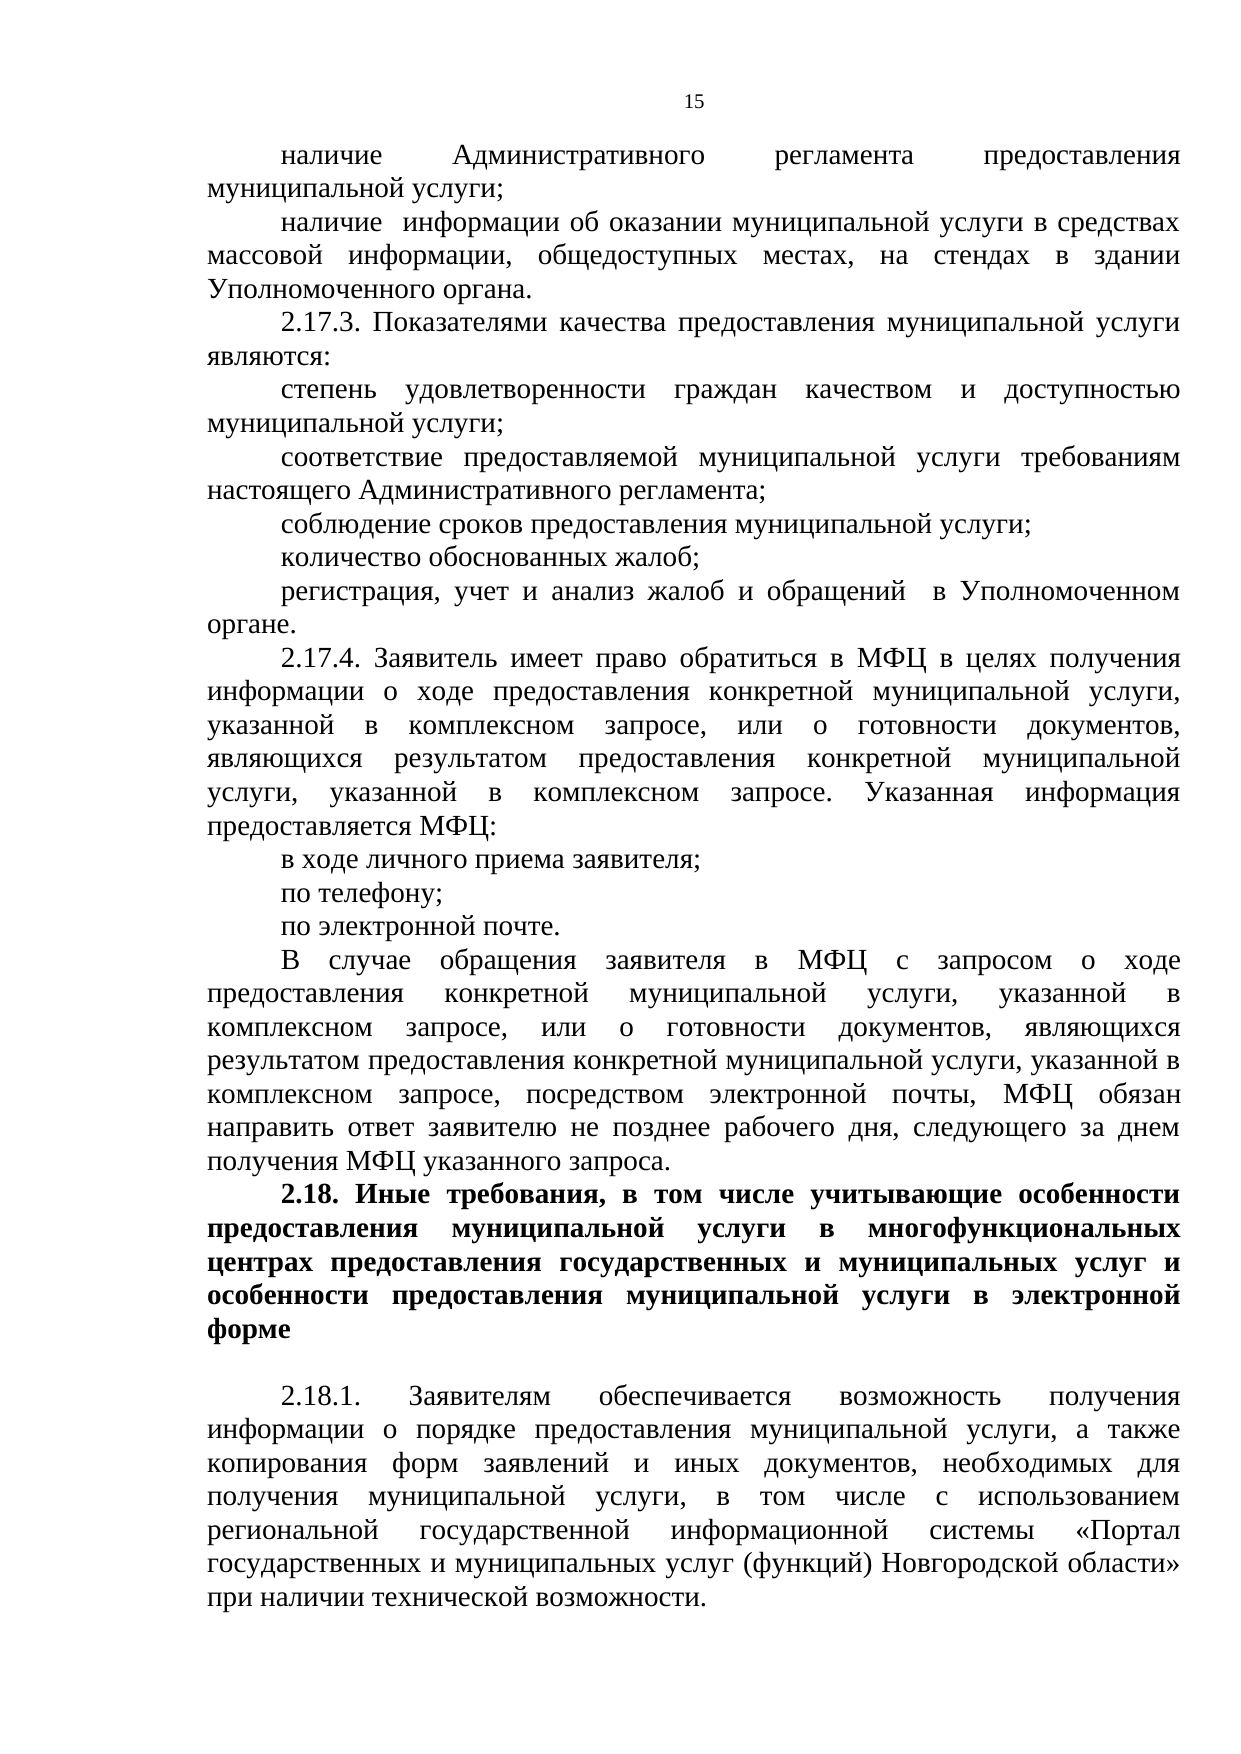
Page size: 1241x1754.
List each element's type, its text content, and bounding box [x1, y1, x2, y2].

text в ходе личного приема заявителя; [207, 841, 1181, 875]
text степень удовлетворенности граждан качеством и доступностью муниципальной услуги; [207, 372, 1181, 439]
text В случае обращения заявителя в МФЦ с запросом о ходе предоставления конкретной муниципальной услуги, указанной в комплексном запросе, или о готовности документов, являющихся результатом предоставления конкретной муниципальной услуги, указанной в комплексном запросе, посредством электронной почты, МФЦ обязан направить ответ заявителю не позднее рабочего дня, следующего за днем получения МФЦ указанного запроса. [207, 942, 1181, 1177]
text 2.17.4. Заявитель имеет право обратиться в МФЦ в целях получения информации о ходе предоставления конкретной муниципальной услуги, указанной в комплексном запросе, или о готовности документов, являющихся результатом предоставления конкретной муниципальной услуги, указанной в комплексном запросе. Указанная информация предоставляется МФЦ: [207, 640, 1181, 841]
text по электронной почте. [207, 908, 1181, 942]
text 2.18. Иные требования, в том числе учитывающие особенности предоставления муниципальной услуги в многофункциональных центрах предоставления государственных и муниципальных услуг и особенности предоставления муниципальной услуги в электронной форме [207, 1177, 1181, 1344]
text наличие Административного регламента предоставления муниципальной услуги; [207, 137, 1181, 204]
text регистрация, учет и анализ жалоб и обращений в Уполномоченном органе. [207, 573, 1181, 640]
text 2.17.3. Показателями качества предоставления муниципальной услуги являются: [207, 304, 1181, 372]
text соблюдение сроков предоставления муниципальной услуги; [207, 506, 1181, 539]
text наличие информации об оказании муниципальной услуги в средствах массовой информации, общедоступных местах, на стендах в здании Уполномоченного органа. [207, 204, 1181, 304]
text по телефону; [207, 875, 1181, 908]
text количество обоснованных жалоб; [207, 539, 1181, 573]
text 2.18.1. Заявителям обеспечивается возможность получения информации о порядке предоставления муниципальной услуги, а также копирования форм заявлений и иных документов, необходимых для получения муниципальной услуги, в том числе с использованием региональной государственной информационной системы «Портал государственных и муниципальных услуг (функций) Новгородской области» при наличии технической возможности. [207, 1378, 1181, 1613]
text соответствие предоставляемой муниципальной услуги требованиям настоящего Административного регламента; [207, 439, 1181, 506]
